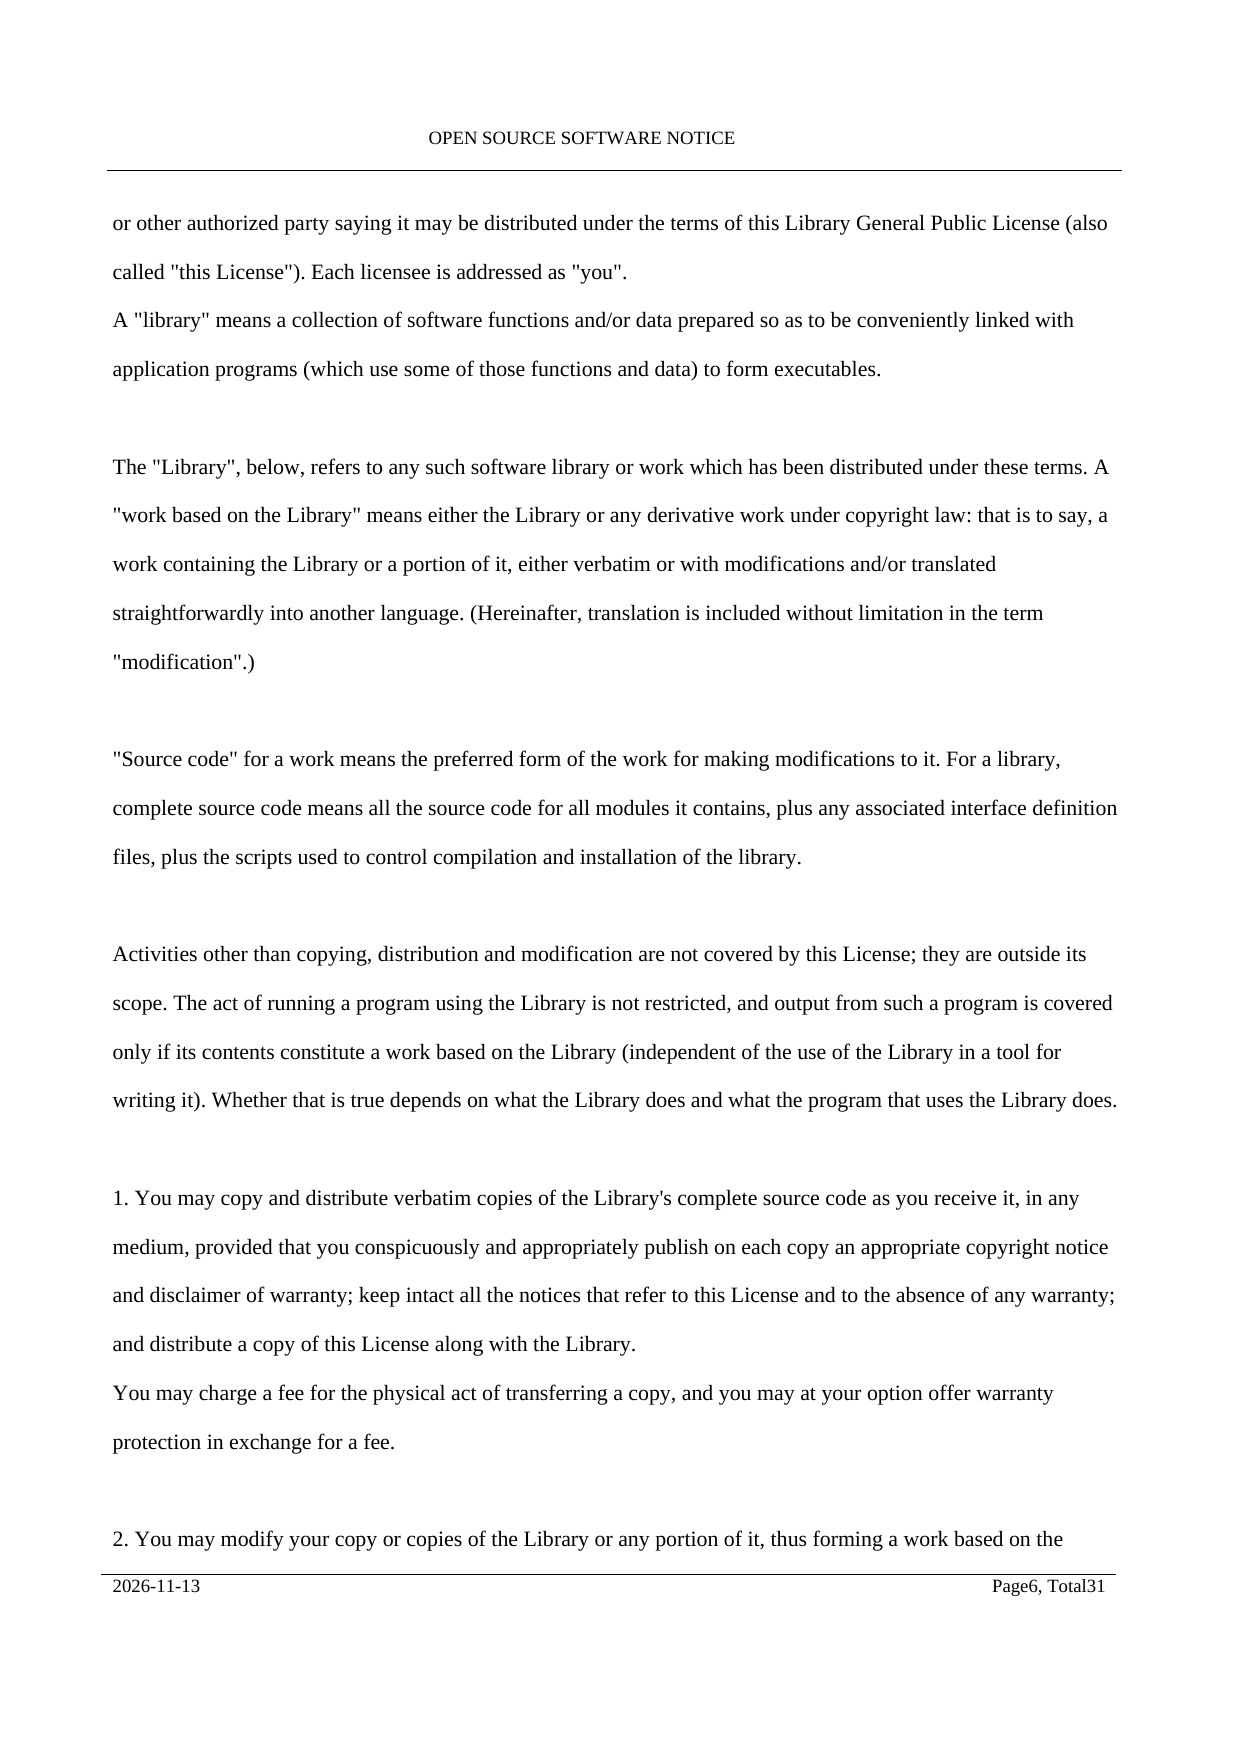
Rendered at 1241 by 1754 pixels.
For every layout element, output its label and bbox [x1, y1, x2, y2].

text [112, 206, 1128, 1555]
